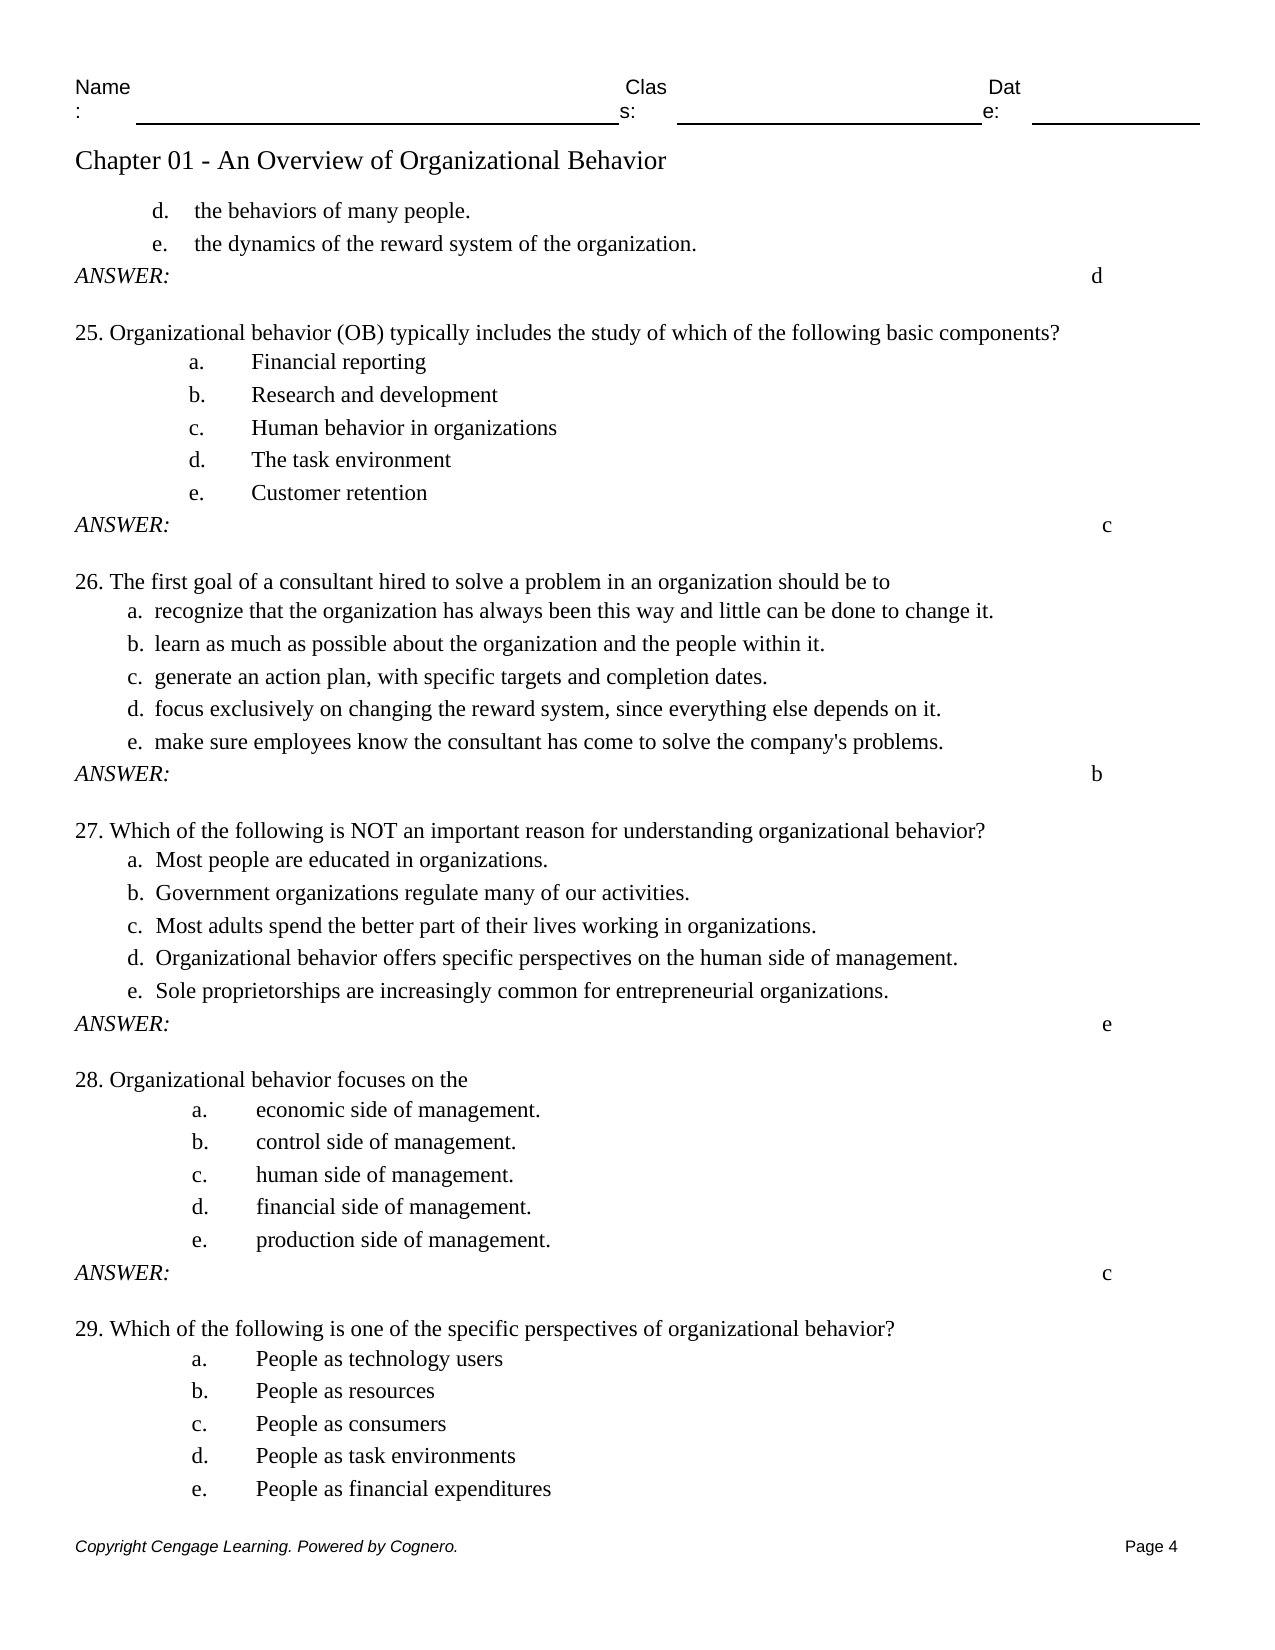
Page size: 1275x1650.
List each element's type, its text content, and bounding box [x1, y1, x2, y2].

table_header 27. Which of the following is NOT an important reason for understanding organizational behavior? [75, 817, 1200, 1039]
table_header 28. Organizational behavior focuses on the [75, 1066, 1200, 1288]
table_header 26. The first goal of a consultant hired to solve a problem in an organization should be to [75, 568, 1200, 790]
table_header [75, 1315, 1200, 1504]
table_header 25. Organizational behavior (OB) typically includes the study of which of the following basic components? [75, 319, 1200, 541]
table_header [75, 194, 1200, 292]
